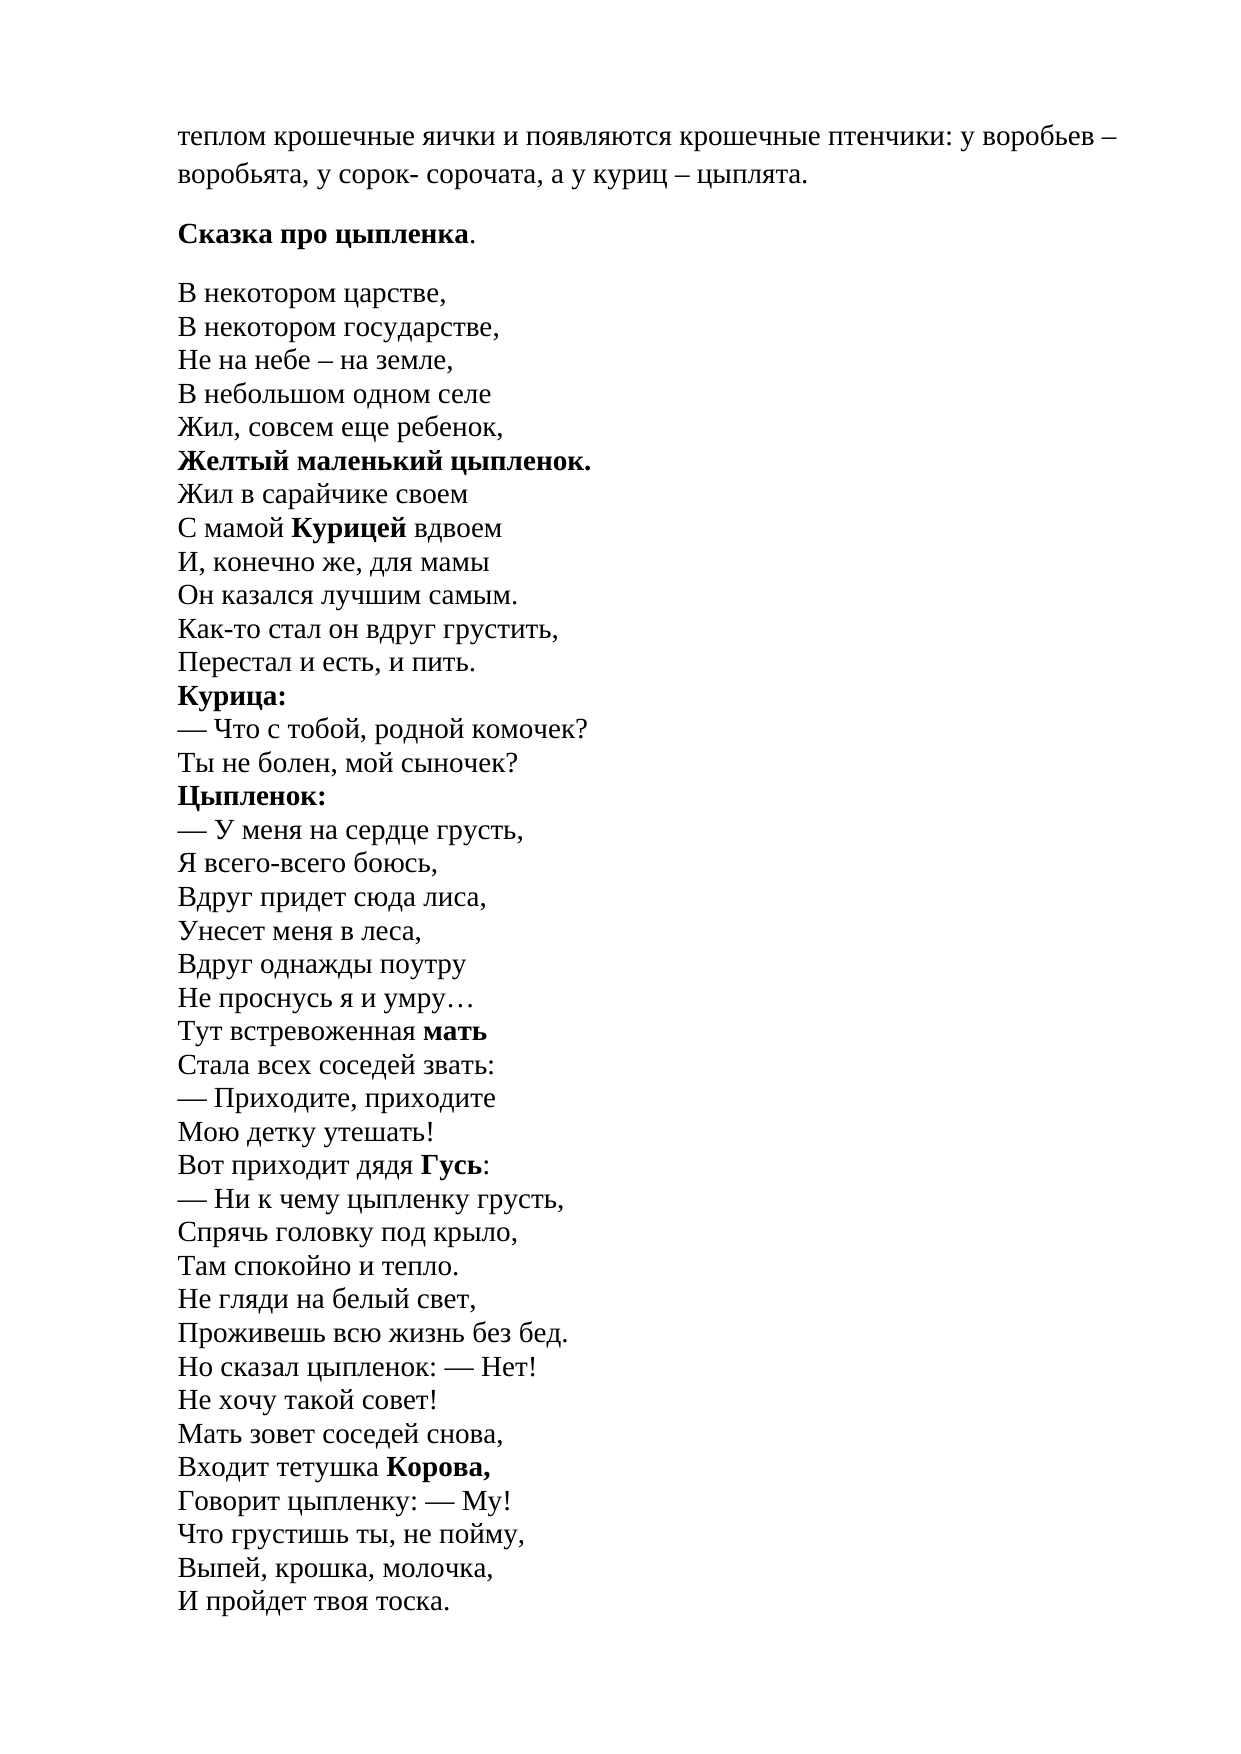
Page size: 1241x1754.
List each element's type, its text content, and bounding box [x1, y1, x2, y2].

text Не на небе – на земле, [177, 342, 1152, 376]
text — Приходите, приходите [177, 1080, 1152, 1114]
text Спрячь головку под крыло, [177, 1214, 1152, 1248]
text Цыпленок: [177, 778, 1152, 812]
text Там спокойно и тепло. [177, 1248, 1152, 1282]
text Жил в сарайчике своем [177, 477, 1152, 510]
text Курица: [177, 678, 1152, 711]
text Жил, совсем еще ребенок, [177, 409, 1152, 443]
text И, конечно же, для мамы [177, 544, 1152, 577]
text И пройдет твоя тоска. [177, 1583, 1152, 1617]
text Перестал и есть, и пить. [177, 644, 1152, 678]
text Унесет меня в леса, [177, 913, 1152, 946]
text — У меня на сердце грусть, [177, 812, 1152, 846]
text В некотором государстве, [177, 309, 1152, 342]
text Мою детку утешать! [177, 1114, 1152, 1147]
text Вдруг однажды поутру [177, 946, 1152, 980]
text Входит тетушка Корова, [177, 1449, 1152, 1483]
text Выпей, крошка, молочка, [177, 1550, 1152, 1583]
text Мать зовет соседей снова, [177, 1416, 1152, 1449]
text Я всего-всего боюсь, [177, 846, 1152, 879]
text Но сказал цыпленок: — Нет! [177, 1349, 1152, 1382]
text Не проснусь я и умру… [177, 980, 1152, 1013]
text Не гляди на белый свет, [177, 1282, 1152, 1315]
text С мамой Курицей вдвоем [177, 510, 1152, 544]
text Тут встревоженная мать [177, 1013, 1152, 1047]
text В некотором царстве, [177, 275, 1152, 309]
text Вот приходит дядя Гусь: [177, 1147, 1152, 1181]
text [177, 118, 1152, 190]
text Он казался лучшим самым. [177, 577, 1152, 611]
text Желтый маленький цыпленок. [177, 443, 1152, 477]
text — Что с тобой, родной комочек? [177, 711, 1152, 745]
text Ты не болен, мой сыночек? [177, 745, 1152, 778]
text Стала всех соседей звать: [177, 1047, 1152, 1080]
text Как-то стал он вдруг грустить, [177, 611, 1152, 644]
text Говорит цыпленку: — Му! [177, 1483, 1152, 1516]
text — Ни к чему цыпленку грусть, [177, 1181, 1152, 1214]
text Вдруг придет сюда лиса, [177, 879, 1152, 913]
text Проживешь всю жизнь без бед. [177, 1315, 1152, 1349]
text Не хочу такой совет! [177, 1382, 1152, 1416]
text Что грустишь ты, не пойму, [177, 1516, 1152, 1550]
text Сказка про цыпленка. [177, 216, 1152, 249]
text В небольшом одном селе [177, 376, 1152, 409]
